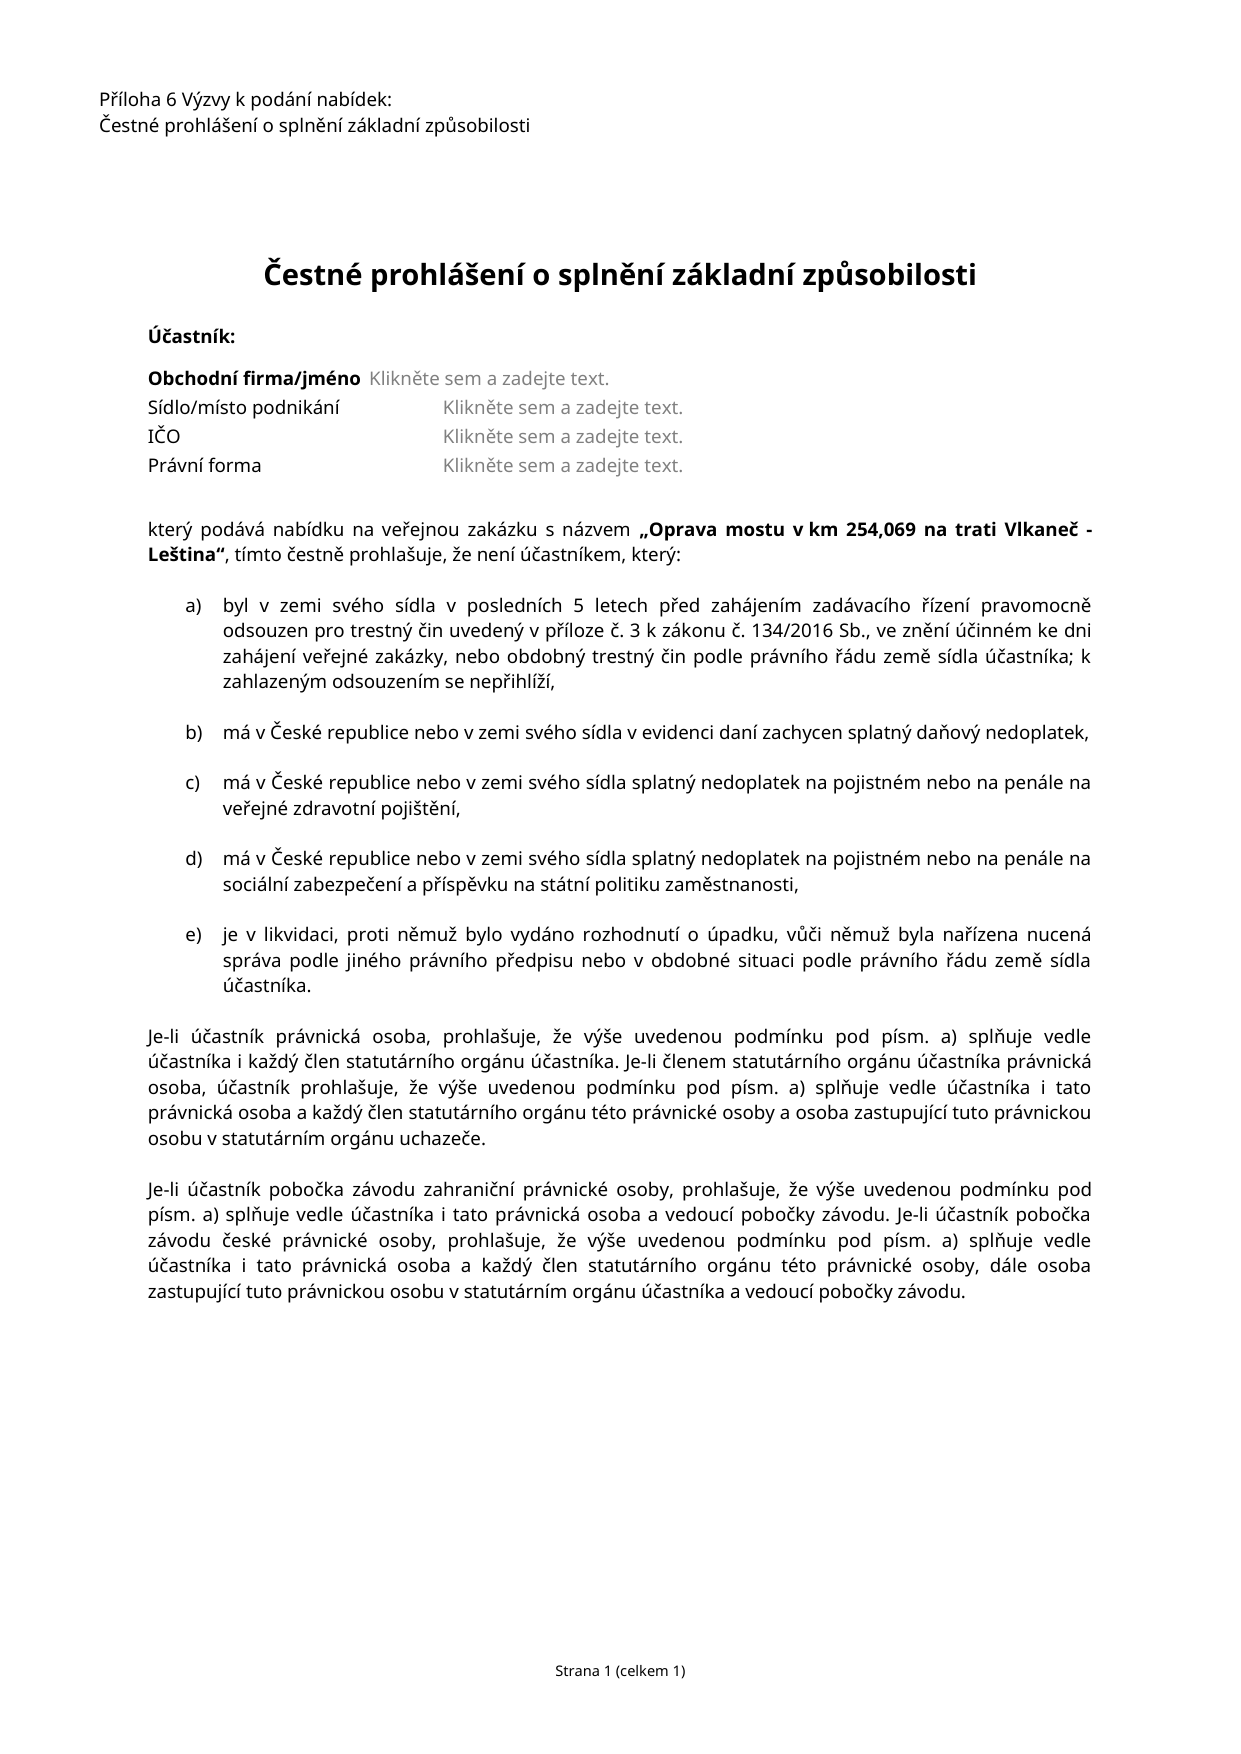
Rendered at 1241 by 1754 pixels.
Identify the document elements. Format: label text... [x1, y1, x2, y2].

list je v likvidaci, proti němuž bylo vydáno rozhodnutí o úpadku, vůči němuž byla nařízena nucená správa podle jiného právního předpisu nebo v obdobné situaci podle právního řádu země sídla účastníka. [185, 922, 1093, 998]
text IČO [148, 420, 1093, 449]
list má v České republice nebo v zemi svého sídla splatný nedoplatek na pojistném nebo na penále na veřejné zdravotní pojištění, [185, 769, 1093, 821]
list má v České republice nebo v zemi svého sídla v evidenci daní zachycen splatný daňový nedoplatek, [185, 719, 1093, 744]
list byl v zemi svého sídla v posledních 5 letech před zahájením zadávacího řízení pravomocně odsouzen pro trestný čin uvedený v příloze č. 3 k zákonu č. 134/2016 Sb., ve znění účinném ke dni zahájení veřejné zakázky, nebo obdobný trestný čin podle právního řádu země sídla účastníka; k zahlazeným odsouzením se nepřihlíží, [185, 592, 1093, 694]
text Je-li účastník pobočka závodu zahraniční právnické osoby, prohlašuje, že výše uvedenou podmínku pod písm. a) splňuje vedle účastníka i tato právnická osoba a vedoucí pobočky závodu. Je-li účastník pobočka závodu české právnické osoby, prohlašuje, že výše uvedenou podmínku pod písm. a) splňuje vedle účastníka i tato právnická osoba a každý člen statutárního orgánu této právnické osoby, dále osoba zastupující tuto právnickou osobu v statutárním orgánu účastníka a vedoucí pobočky závodu. [148, 1176, 1093, 1304]
text Sídlo/místo podnikání [148, 391, 1093, 420]
text Je-li účastník právnická osoba, prohlašuje, že výše uvedenou podmínku pod písm. a) splňuje vedle účastníka i každý člen statutárního orgánu účastníka. Je-li členem statutárního orgánu účastníka právnická osoba, účastník prohlašuje, že výše uvedenou podmínku pod písm. a) splňuje vedle účastníka i tato právnická osoba a každý člen statutárního orgánu této právnické osoby a osoba zastupující tuto právnickou osobu v statutárním orgánu uchazeče. [148, 1023, 1093, 1151]
text Právní forma [148, 449, 1093, 478]
text Účastník: [148, 318, 1093, 349]
list má v České republice nebo v zemi svého sídla splatný nedoplatek na pojistném nebo na penále na sociální zabezpečení a příspěvku na státní politiku zaměstnanosti, [185, 846, 1093, 897]
text Obchodní firma/jméno [148, 362, 1093, 391]
text který podává nabídku na veřejnou zakázku s názvem „Oprava mostu v km 254,069 na trati Vlkaneč - Leština“, tímto čestně prohlašuje, že není účastníkem, který: [148, 516, 1093, 567]
title Čestné prohlášení o splnění základní způsobilosti [148, 254, 1093, 293]
